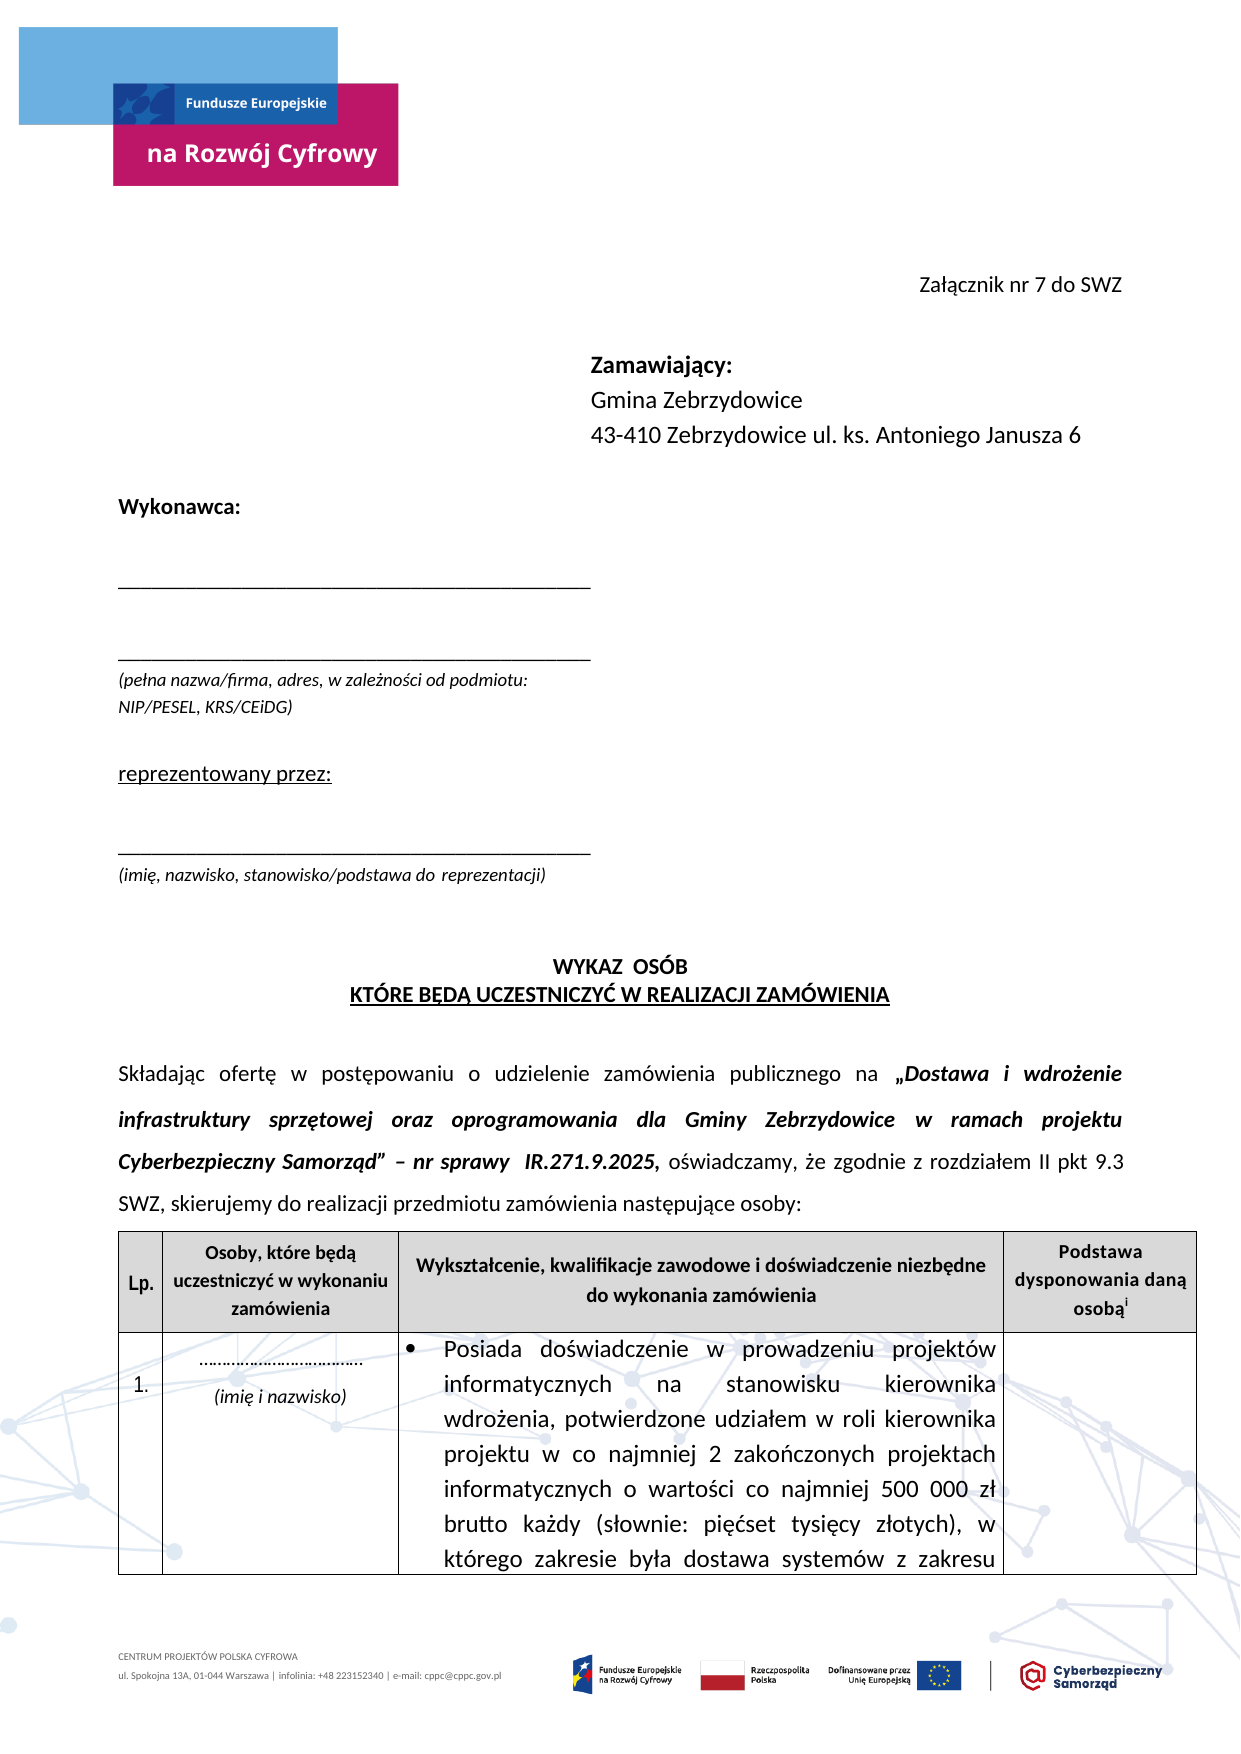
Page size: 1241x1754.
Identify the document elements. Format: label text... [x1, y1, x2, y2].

text Załącznik nr 7 do SWZ [118, 270, 1122, 298]
table_cell 1. [119, 1333, 162, 1574]
table_header Wykształcenie, kwalifikacje zawodowe i doświadczenie niezbędne do wykonania zamówienia [399, 1232, 1003, 1332]
text Składając ofertę w postępowaniu o udzielenie zamówienia publicznego na „Dostawa i wdrożenie infrastruktury sprzętowej oraz oprogramowania dla Gminy Zebrzydowice w ramach projektu Cyberbezpieczny Samorząd” – nr sprawy IR.271.9.2025, oświadczamy, że zgodnie z rozdziałem II pkt 9.3 SWZ, skierujemy do realizacji przedmiotu zamówienia następujące osoby: [118, 1059, 1124, 1217]
text WYKAZ OSÓB [118, 952, 1122, 980]
table_header Podstawa dysponowania daną osobą [1004, 1232, 1196, 1332]
picture [18, 27, 399, 186]
text (pełna nazwa/firma, adres, w zależności od podmiotu: NIP/PESEL, KRS/CEiDG) [118, 668, 615, 718]
text KTÓRE BĘDĄ UCZESTNICZYĆ W REALIZACJI ZAMÓWIENIA [118, 980, 1122, 1008]
text Gmina Zebrzydowice [591, 384, 1122, 415]
table_cell [1004, 1333, 1196, 1574]
text Wykonawca: [118, 492, 1122, 520]
table_cell ……………………………… (imię i nazwisko) [163, 1333, 398, 1574]
text reprezentowany przez: [118, 759, 615, 787]
table_header Lp. [119, 1232, 162, 1332]
table_header Osoby, które będą uczestniczyć w wykonaniu zamówienia [163, 1232, 398, 1332]
text 43-410 Zebrzydowice ul. ks. Antoniego Janusza 6 [591, 419, 1122, 450]
text Zamawiający: [591, 349, 1122, 380]
text (imię, nazwisko, stanowisko/podstawa do reprezentacji) [118, 863, 615, 886]
picture [0, 1253, 1240, 1754]
